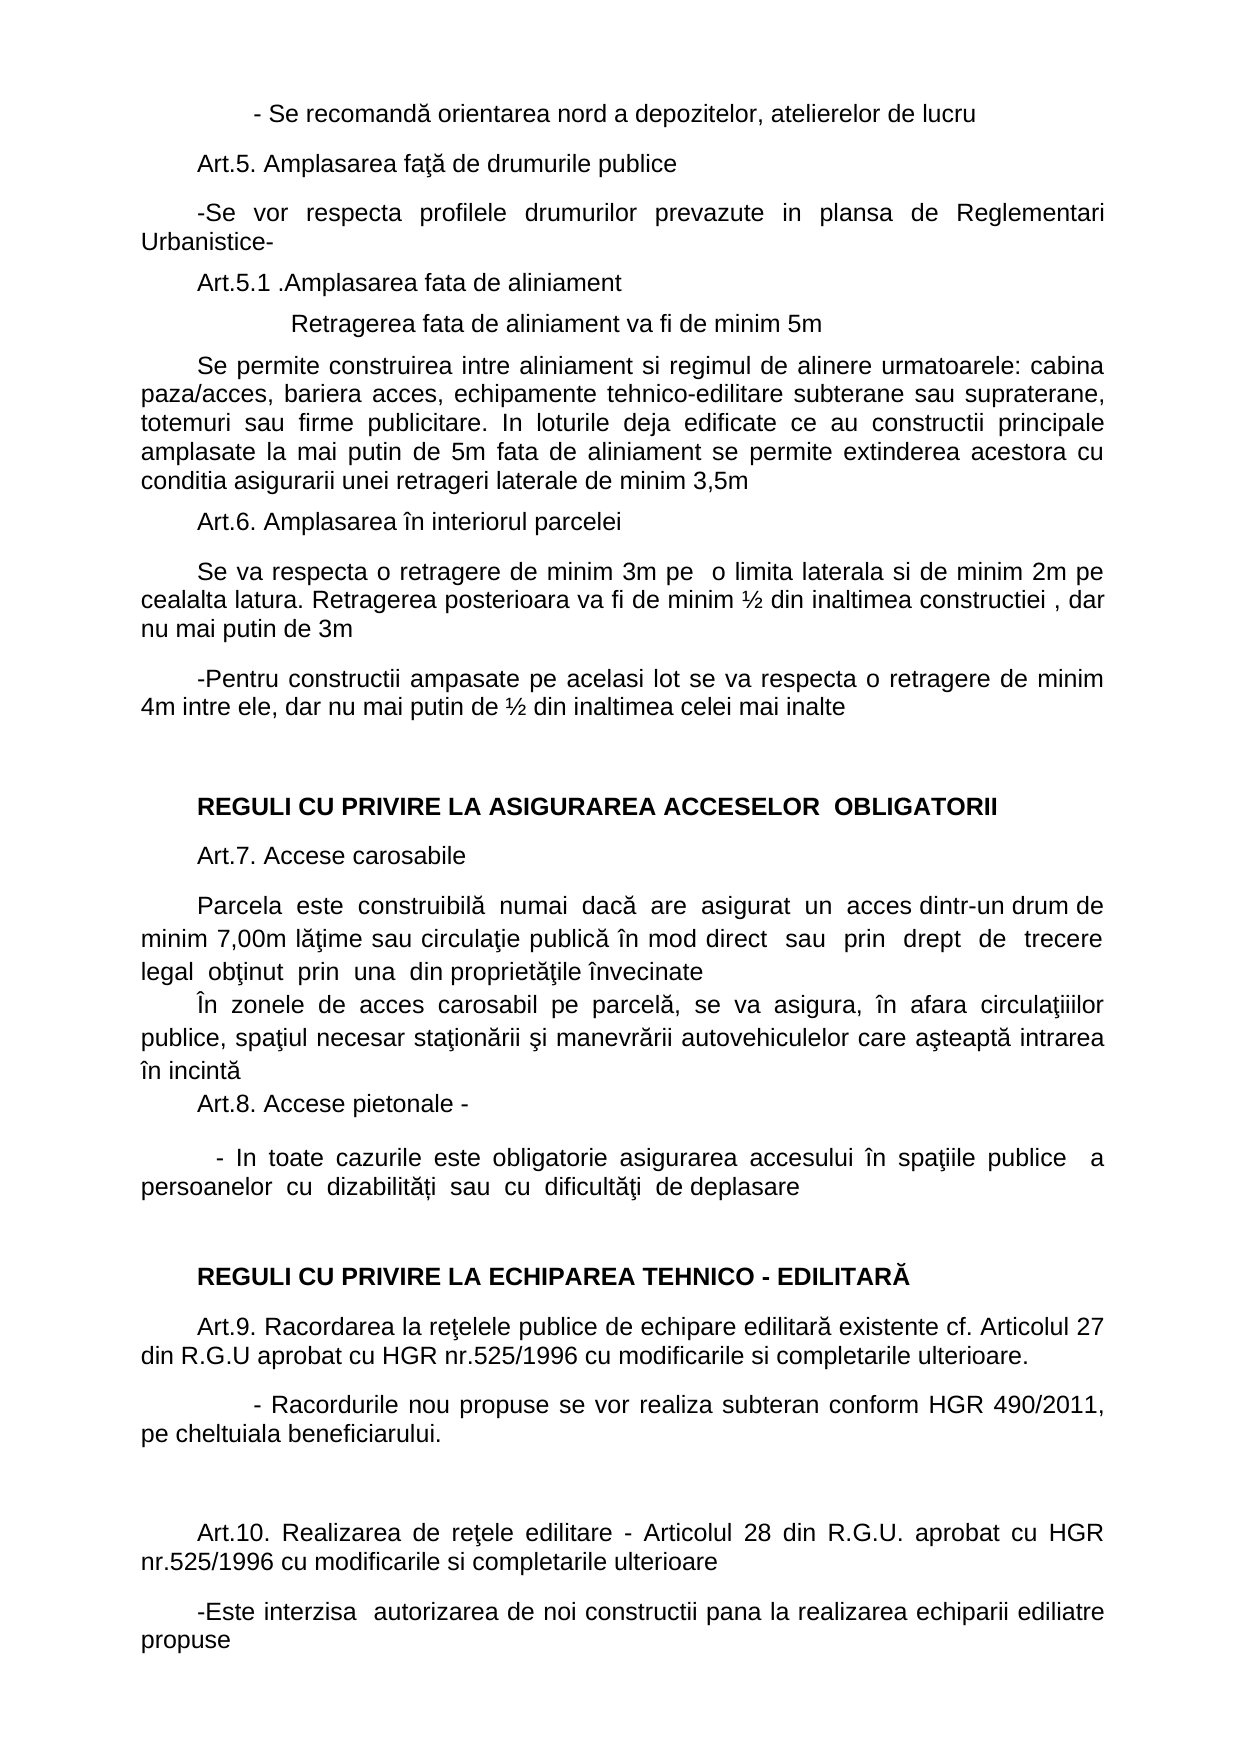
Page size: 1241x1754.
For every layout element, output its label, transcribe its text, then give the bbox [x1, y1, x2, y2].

text Art.5. Amplasarea faţă de drumurile publice [141, 149, 1106, 177]
text Art.8. Accese pietonale - [141, 1089, 1106, 1118]
text - Se recomandă orientarea nord a depozitelor, atelierelor de lucru [141, 99, 1106, 128]
text - In toate cazurile este obligatorie asigurarea accesului în spaţiile publice a persoanelor cu dizabilități sau cu dificultăţi de deplasare [141, 1143, 1106, 1200]
text -Este interzisa autorizarea de noi constructii pana la realizarea echiparii ediliatre propuse [141, 1596, 1106, 1654]
text -Pentru constructii ampasate pe acelasi lot se va respecta o retragere de minim 4m intre ele, dar nu mai putin de ½ din inaltimea celei mai inalte [141, 664, 1106, 721]
text În zonele de acces carosabil pe parcelă, se va asigura, în afara circulaţiiilor publice, spaţiul necesar staţionării şi manevrării autovehiculelor care aşteaptă intrarea în incintă [141, 990, 1106, 1084]
text - Racordurile nou propuse se vor realiza subteran conform HGR 490/2011, pe cheltuiala beneficiarului. [141, 1390, 1106, 1448]
text Art.9. Racordarea la reţelele publice de echipare edilitară existente cf. Articolul 27 din R.G.U aprobat cu HGR nr.525/1996 cu modificarile si completarile ulterioare. [141, 1312, 1106, 1369]
text Art.5.1 .Amplasarea fata de aliniament [141, 268, 1106, 297]
text REGULI CU PRIVIRE LA ECHIPAREA TEHNICO - EDILITARĂ [141, 1262, 1106, 1291]
text REGULI CU PRIVIRE LA ASIGURAREA ACCESELOR OBLIGATORII [141, 792, 1106, 820]
text Art.7. Accese carosabile [141, 841, 1106, 870]
text -Se vor respecta profilele drumurilor prevazute in plansa de Reglementari Urbanistice- [141, 198, 1106, 256]
text Se permite construirea intre aliniament si regimul de alinere urmatoarele: cabina paza/acces, bariera acces, echipamente tehnico-edilitare subterane sau supraterane, totemuri sau firme publicitare. In loturile deja edificate ce au constructii principale amplasate la mai putin de 5m fata de aliniament se permite extinderea acestora cu conditia asigurarii unei retrageri laterale de minim 3,5m [141, 351, 1106, 494]
text Art.6. Amplasarea în interiorul parcelei [141, 507, 1106, 536]
text Parcela este construibilă numai dacă are asigurat un acces dintr-un drum de minim 7,00m lăţime sau circulaţie publică în mod direct sau prin drept de trecere legal obţinut prin una din proprietăţile învecinate [141, 891, 1106, 986]
text Art.10. Realizarea de reţele edilitare - Articolul 28 din R.G.U. aprobat cu HGR nr.525/1996 cu modificarile si completarile ulterioare [141, 1518, 1106, 1576]
text Retragerea fata de aliniament va fi de minim 5m [141, 309, 1106, 338]
text Se va respecta o retragere de minim 3m pe o limita laterala si de minim 2m pe cealalta latura. Retragerea posterioara va fi de minim ½ din inaltimea constructiei , dar nu mai putin de 3m [141, 557, 1106, 643]
